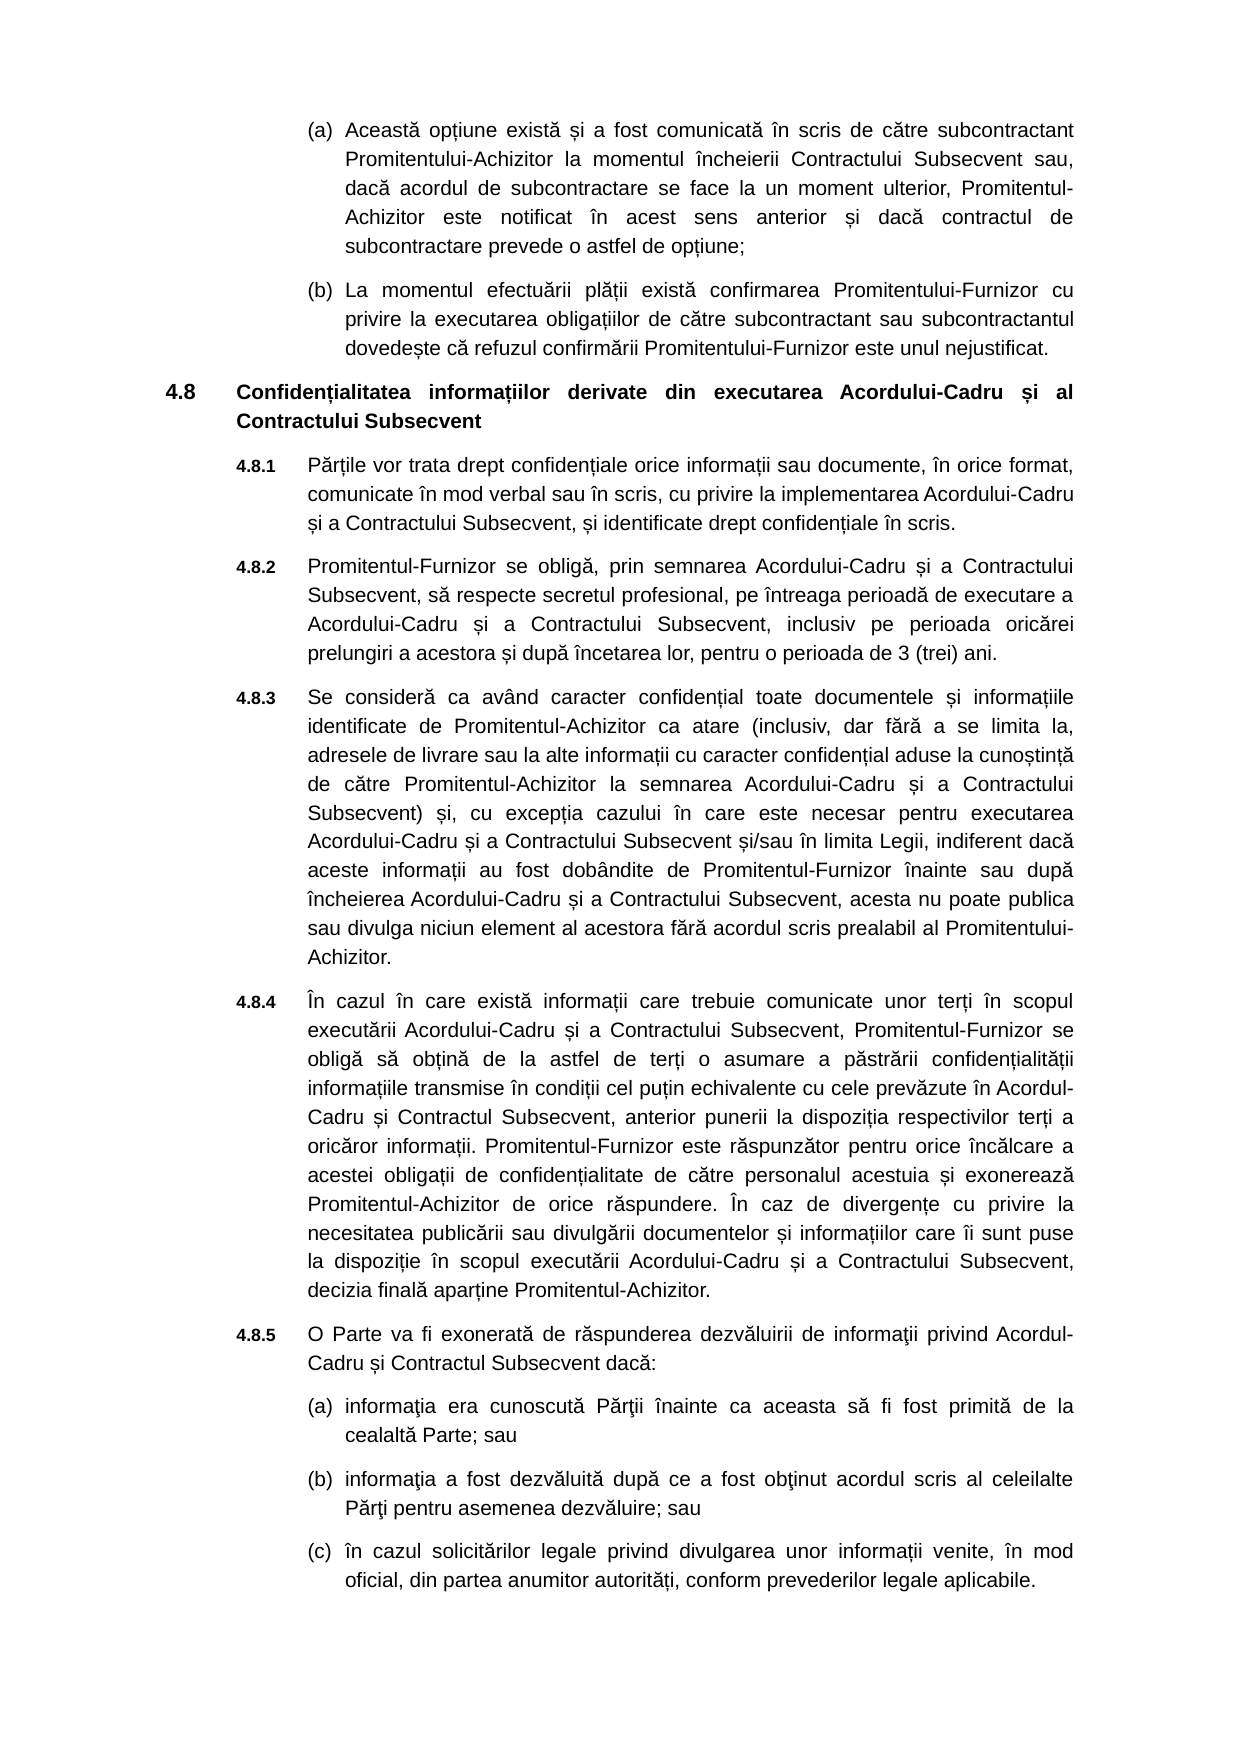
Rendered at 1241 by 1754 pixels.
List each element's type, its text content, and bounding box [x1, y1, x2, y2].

text Confidențialitatea informațiilor derivate din executarea Acordului-Cadru și al Contractului Subsecvent [165, 379, 1075, 433]
list în cazul solicitărilor legale privind divulgarea unor informații venite, în mod oficial, din partea anumitor autorități, conform prevederilor legale aplicabile. [307, 1539, 1075, 1592]
text Se consideră ca având caracter confidențial toate documentele și informațiile identificate de Promitentul-Achizitor ca atare (inclusiv, dar fără a se limita la, adresele de livrare sau la alte informații cu caracter confidențial aduse la cunoștință de către Promitentul-Achizitor la semnarea Acordului-Cadru și a Contractului Subsecvent) și, cu excepția cazului în care este necesar pentru executarea Acordului-Cadru și a Contractului Subsecvent și/sau în limita Legii, indiferent dacă aceste informații au fost dobândite de Promitentul-Furnizor înainte sau după încheierea Acordului-Cadru și a Contractului Subsecvent, acesta nu poate publica sau divulga niciun element al acestora fără acordul scris prealabil al Promitentului-Achizitor. [236, 684, 1075, 969]
text Promitentul-Furnizor se obligă, prin semnarea Acordului-Cadru și a Contractului Subsecvent, să respecte secretul profesional, pe întreaga perioadă de executare a Acordului-Cadru și a Contractului Subsecvent, inclusiv pe perioada oricărei prelungiri a acestora și după încetarea lor, pentru o perioada de 3 (trei) ani. [236, 554, 1075, 665]
list informaţia a fost dezvăluită după ce a fost obţinut acordul scris al celeilalte Părţi pentru asemenea dezvăluire; sau [307, 1467, 1075, 1520]
list informaţia era cunoscută Părţii înainte ca aceasta să fi fost primită de la cealaltă Parte; sau [307, 1394, 1075, 1447]
list La momentul efectuării plății există confirmarea Promitentului-Furnizor cu privire la executarea obligațiilor de către subcontractant sau subcontractantul dovedește că refuzul confirmării Promitentului-Furnizor este unul nejustificat. [307, 277, 1075, 359]
text În cazul în care există informații care trebuie comunicate unor terți în scopul executării Acordului-Cadru și a Contractului Subsecvent, Promitentul-Furnizor se obligă să obțină de la astfel de terți o asumare a păstrării confidențialității informațiile transmise în condiții cel puțin echivalente cu cele prevăzute în Acordul-Cadru și Contractul Subsecvent, anterior punerii la dispoziția respectivilor terți a oricăror informații. Promitentul-Furnizor este răspunzător pentru orice încălcare a acestei obligații de confidențialitate de către personalul acestuia și exonerează Promitentul-Achizitor de orice răspundere. În caz de divergențe cu privire la necesitatea publicării sau divulgării documentelor și informațiilor care îi sunt puse la dispoziție în scopul executării Acordului-Cadru și a Contractului Subsecvent, decizia finală aparține Promitentul-Achizitor. [236, 989, 1075, 1302]
list Această opțiune există și a fost comunicată în scris de către subcontractant Promitentului-Achizitor la momentul încheierii Contractului Subsecvent sau, dacă acordul de subcontractare se face la un moment ulterior, Promitentul-Achizitor este notificat în acest sens anterior și dacă contractul de subcontractare prevede o astfel de opțiune; [307, 118, 1075, 258]
text Părțile vor trata drept confidențiale orice informații sau documente, în orice format, comunicate în mod verbal sau în scris, cu privire la implementarea Acordului-Cadru și a Contractului Subsecvent, și identificate drept confidențiale în scris. [236, 453, 1075, 534]
text O Parte va fi exonerată de răspunderea dezvăluirii de informaţii privind Acordul-Cadru și Contractul Subsecvent dacă: [236, 1322, 1075, 1375]
